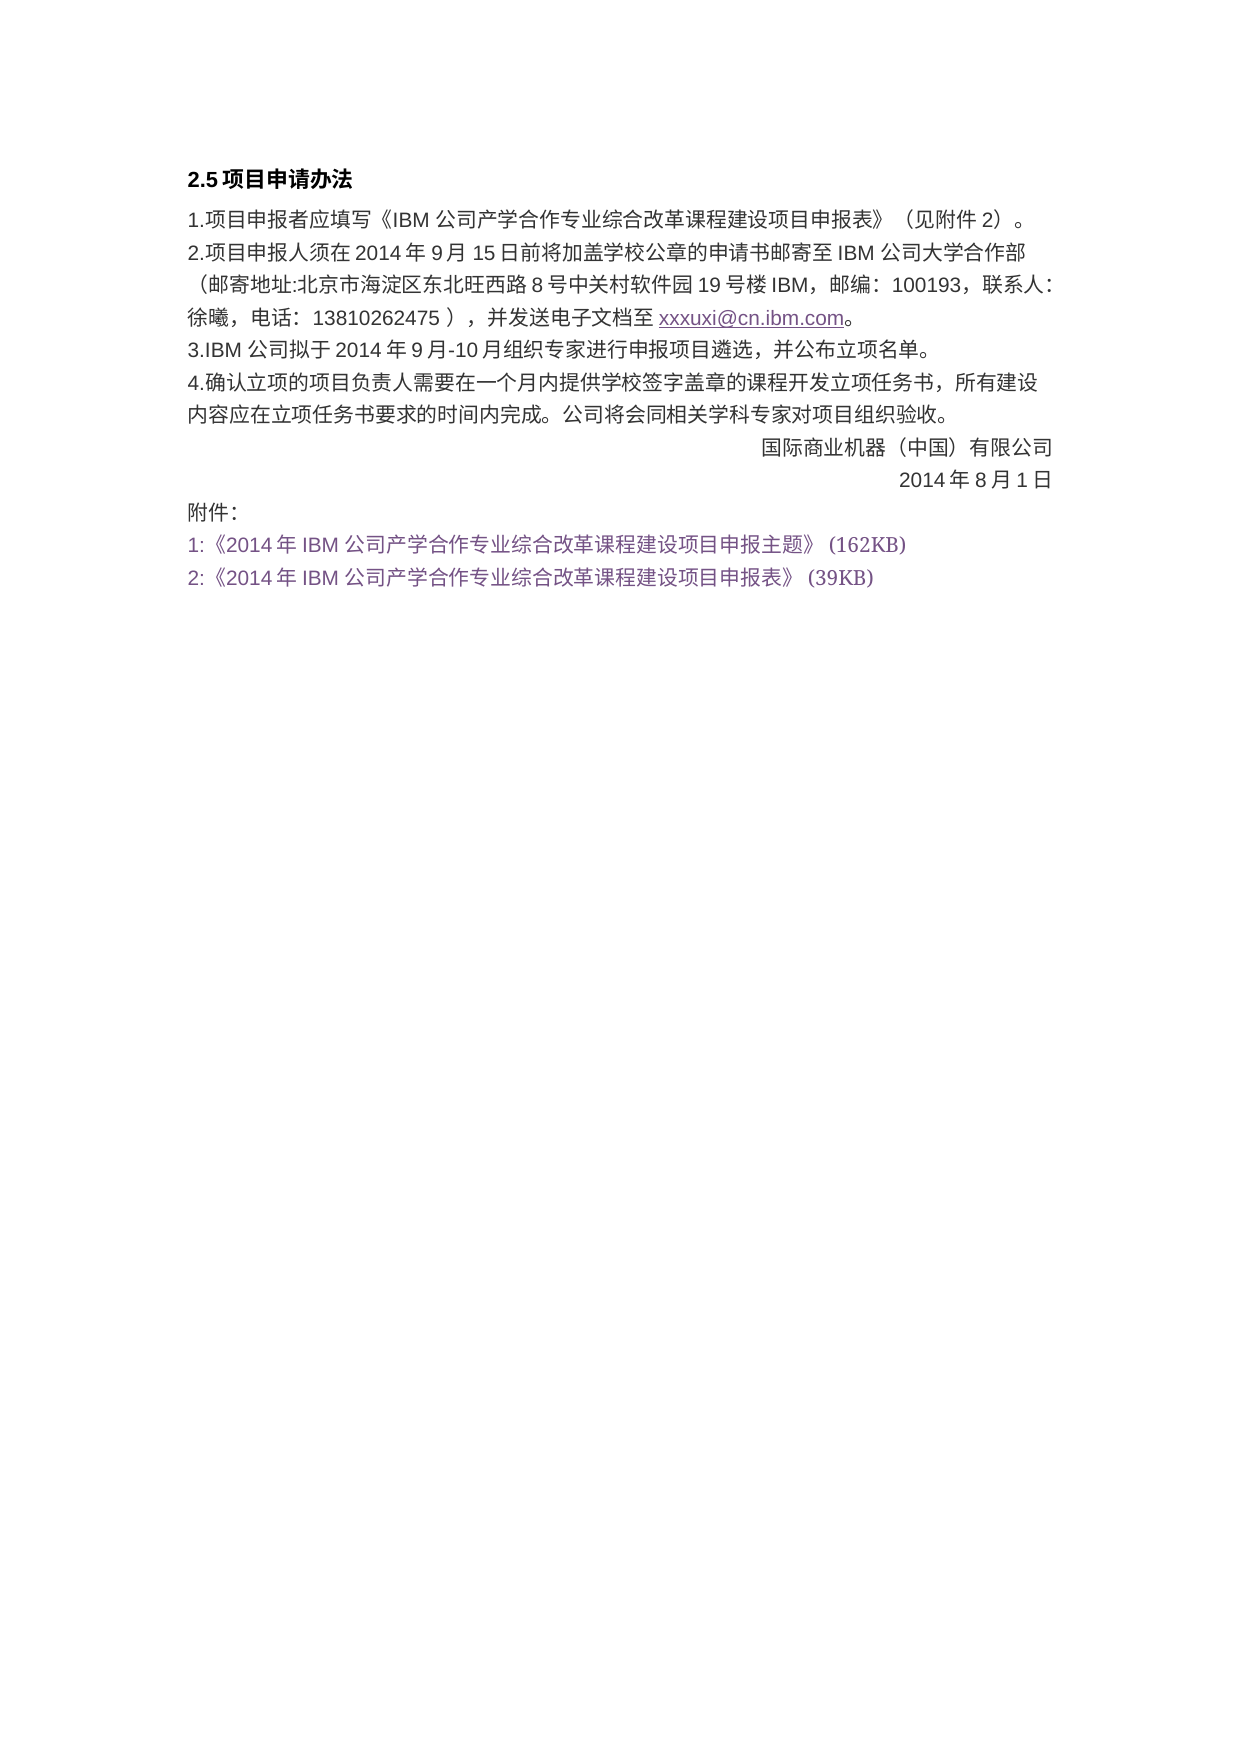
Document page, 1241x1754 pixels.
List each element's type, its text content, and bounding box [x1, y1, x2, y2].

text 附件： [187, 495, 1053, 527]
text 2.5项目申请办法 [187, 162, 1053, 194]
text 1.项目申报者应填写《IBM 公司产学合作专业综合改革课程建设项目申报表》（见附件 2）。 2.项目申报人须在2014年 9月 15日前将加盖学校公章的申请书邮寄至 IBM 公司大学合作部（邮寄地址:北京市海淀区东北旺西路 8号中关村软件园 19号楼 IBM，邮编：100193，联系人：徐曦，电话：13810262475 ），并发送电子文档至 xxxuxi@cn.ibm.com。 3.IBM 公司拟于2014年 9月-10月组织专家进行申报项目遴选，并公布立项名单。 4.确认立项的项目负责人需要在一个月内提供学校签字盖章的课程开发立项任务书，所有建设内容应在立项任务书要求的时间内完成。公司将会同相关学科专家对项目组织验收。 [187, 202, 1053, 430]
text 2:《2014年 IBM 公司产学合作专业综合改革课程建设项目申报表》 (39KB) [187, 560, 1053, 592]
text 1:《2014年 IBM 公司产学合作专业综合改革课程建设项目申报主题》 (162KB) [187, 527, 1053, 560]
text 国际商业机器（中国）有限公司 2014年 8月 1日 [187, 430, 1053, 495]
